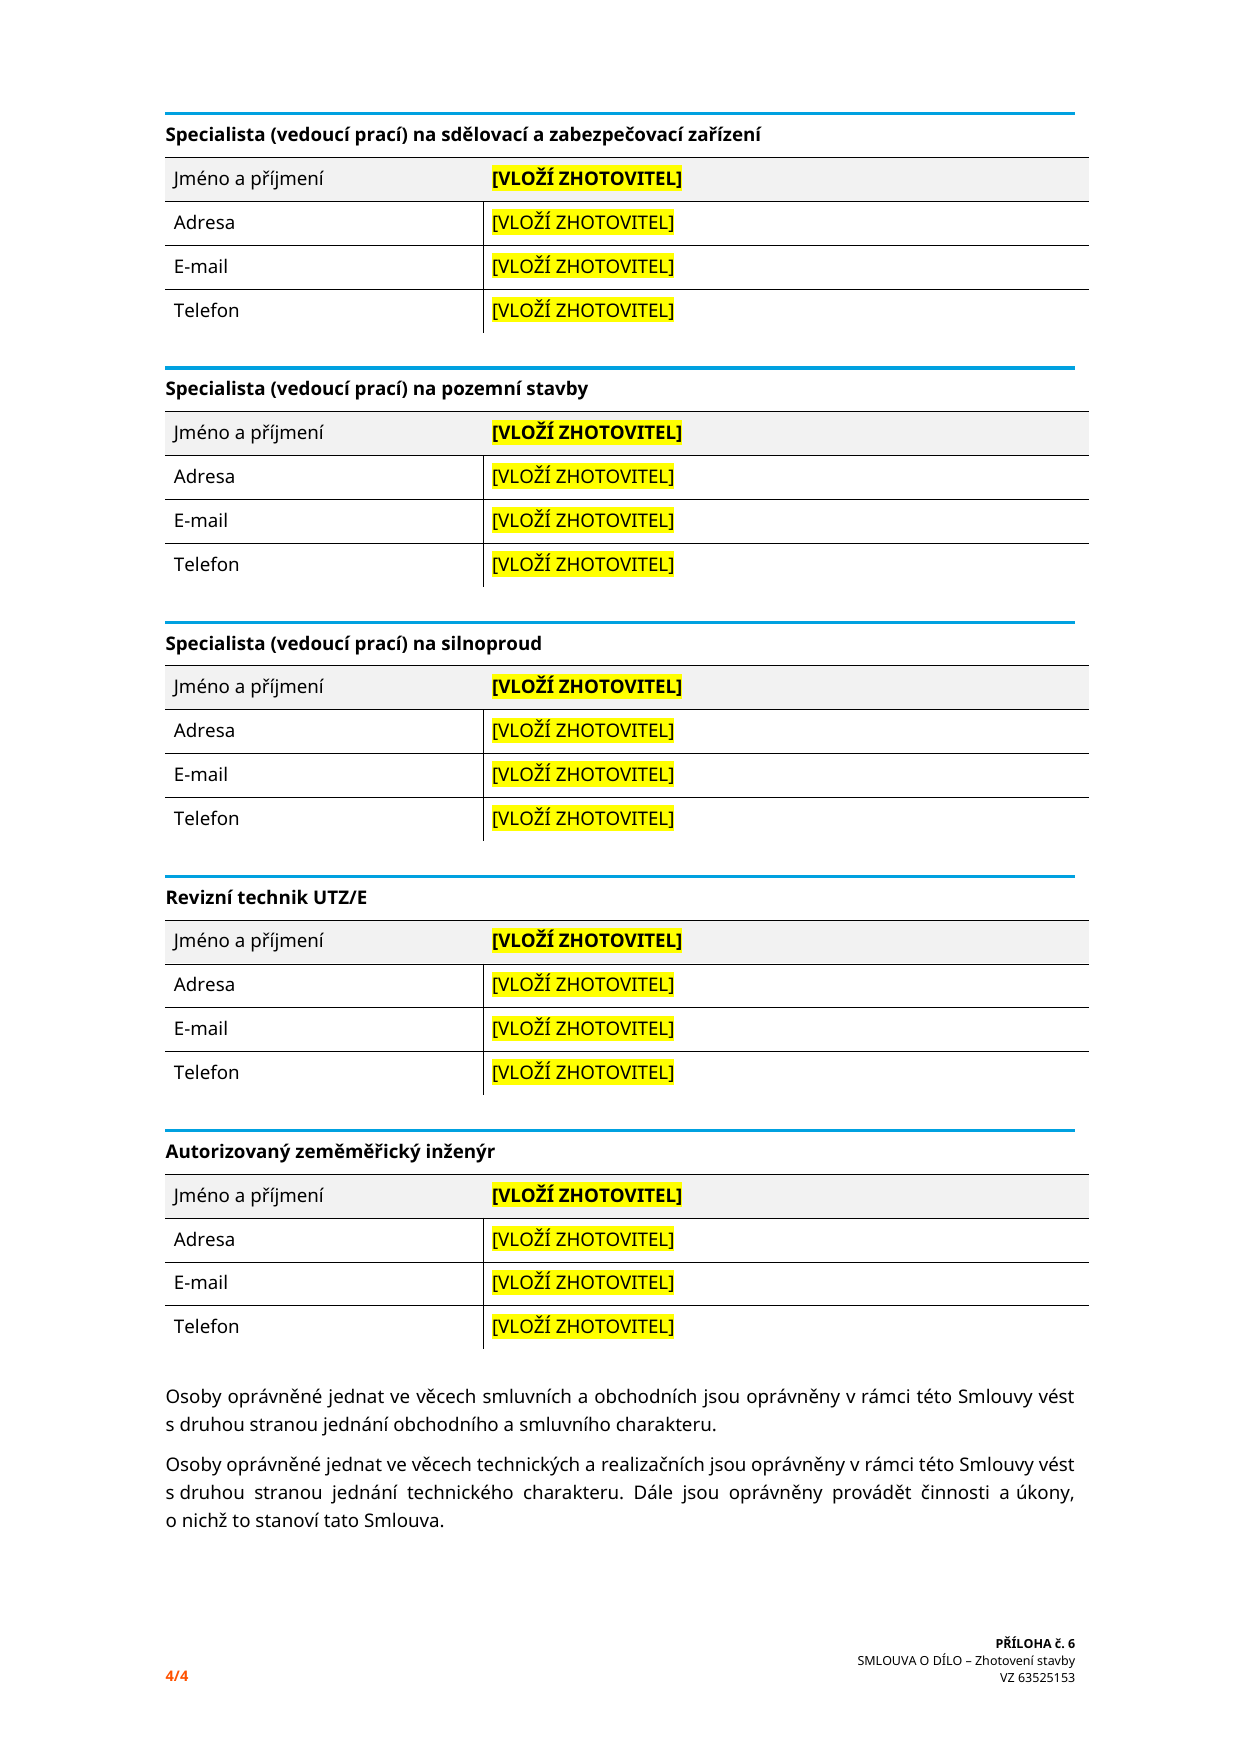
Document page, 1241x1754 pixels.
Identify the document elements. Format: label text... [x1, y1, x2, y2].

text Autorizovaný zeměměřický inženýr [165, 1132, 1075, 1164]
text Osoby oprávněné jednat ve věcech smluvních a obchodních jsou oprávněny v rámci této Smlouvy vést s druhou stranou jednání obchodního a smluvního charakteru. [165, 1383, 1075, 1437]
table_cell [VLOŽÍ ZHOTOVITEL] [484, 1219, 1089, 1261]
table_header [VLOŽÍ ZHOTOVITEL] [484, 921, 1089, 963]
table_cell [VLOŽÍ ZHOTOVITEL] [484, 710, 1089, 753]
table_cell Telefon [165, 1306, 483, 1349]
table_cell [VLOŽÍ ZHOTOVITEL] [484, 798, 1089, 841]
table_cell E-mail [165, 500, 483, 543]
table_cell Telefon [165, 1052, 483, 1095]
table_cell E-mail [165, 246, 483, 289]
table_cell Telefon [165, 544, 483, 587]
text Revizní technik UTZ/E [165, 878, 1075, 909]
table_cell [VLOŽÍ ZHOTOVITEL] [484, 202, 1089, 245]
table_cell [VLOŽÍ ZHOTOVITEL] [484, 246, 1089, 289]
table_cell [VLOŽÍ ZHOTOVITEL] [484, 965, 1089, 1007]
table_cell [VLOŽÍ ZHOTOVITEL] [484, 1008, 1089, 1051]
table_header Jméno a příjmení [165, 412, 484, 455]
table_cell Telefon [165, 798, 483, 841]
table_cell E-mail [165, 1263, 483, 1305]
table_cell Adresa [165, 1219, 483, 1261]
table_header [VLOŽÍ ZHOTOVITEL] [484, 158, 1089, 201]
table_header Jméno a příjmení [165, 158, 484, 201]
text Specialista (vedoucí prací) na silnoproud [165, 624, 1075, 655]
table_header Jméno a příjmení [165, 921, 484, 963]
table_cell Adresa [165, 456, 483, 499]
table_cell [VLOŽÍ ZHOTOVITEL] [484, 544, 1089, 587]
table_cell Adresa [165, 710, 483, 753]
table_cell [VLOŽÍ ZHOTOVITEL] [484, 290, 1089, 332]
table_cell [VLOŽÍ ZHOTOVITEL] [484, 456, 1089, 499]
text Specialista (vedoucí prací) na pozemní stavby [165, 370, 1075, 401]
table_header [VLOŽÍ ZHOTOVITEL] [484, 1175, 1089, 1218]
table_cell Telefon [165, 290, 483, 332]
table_header Jméno a příjmení [165, 666, 484, 709]
table_cell [VLOŽÍ ZHOTOVITEL] [484, 1263, 1089, 1305]
table_cell [VLOŽÍ ZHOTOVITEL] [484, 1306, 1089, 1349]
table_cell E-mail [165, 754, 483, 797]
text Osoby oprávněné jednat ve věcech technických a realizačních jsou oprávněny v rámci této Smlouvy vést s druhou stranou jednání technického charakteru. Dále jsou oprávněny provádět činnosti a úkony, o nichž to stanoví tato Smlouva. [165, 1452, 1075, 1533]
table_cell E-mail [165, 1008, 483, 1051]
table_cell Adresa [165, 965, 483, 1007]
text Specialista (vedoucí prací) na sdělovací a zabezpečovací zařízení [165, 115, 1075, 147]
table_header [VLOŽÍ ZHOTOVITEL] [484, 666, 1089, 709]
table_cell [VLOŽÍ ZHOTOVITEL] [484, 500, 1089, 543]
table_cell Adresa [165, 202, 483, 245]
table_header [VLOŽÍ ZHOTOVITEL] [484, 412, 1089, 455]
table_header Jméno a příjmení [165, 1175, 484, 1218]
table_cell [VLOŽÍ ZHOTOVITEL] [484, 754, 1089, 797]
table_cell [VLOŽÍ ZHOTOVITEL] [484, 1052, 1089, 1095]
